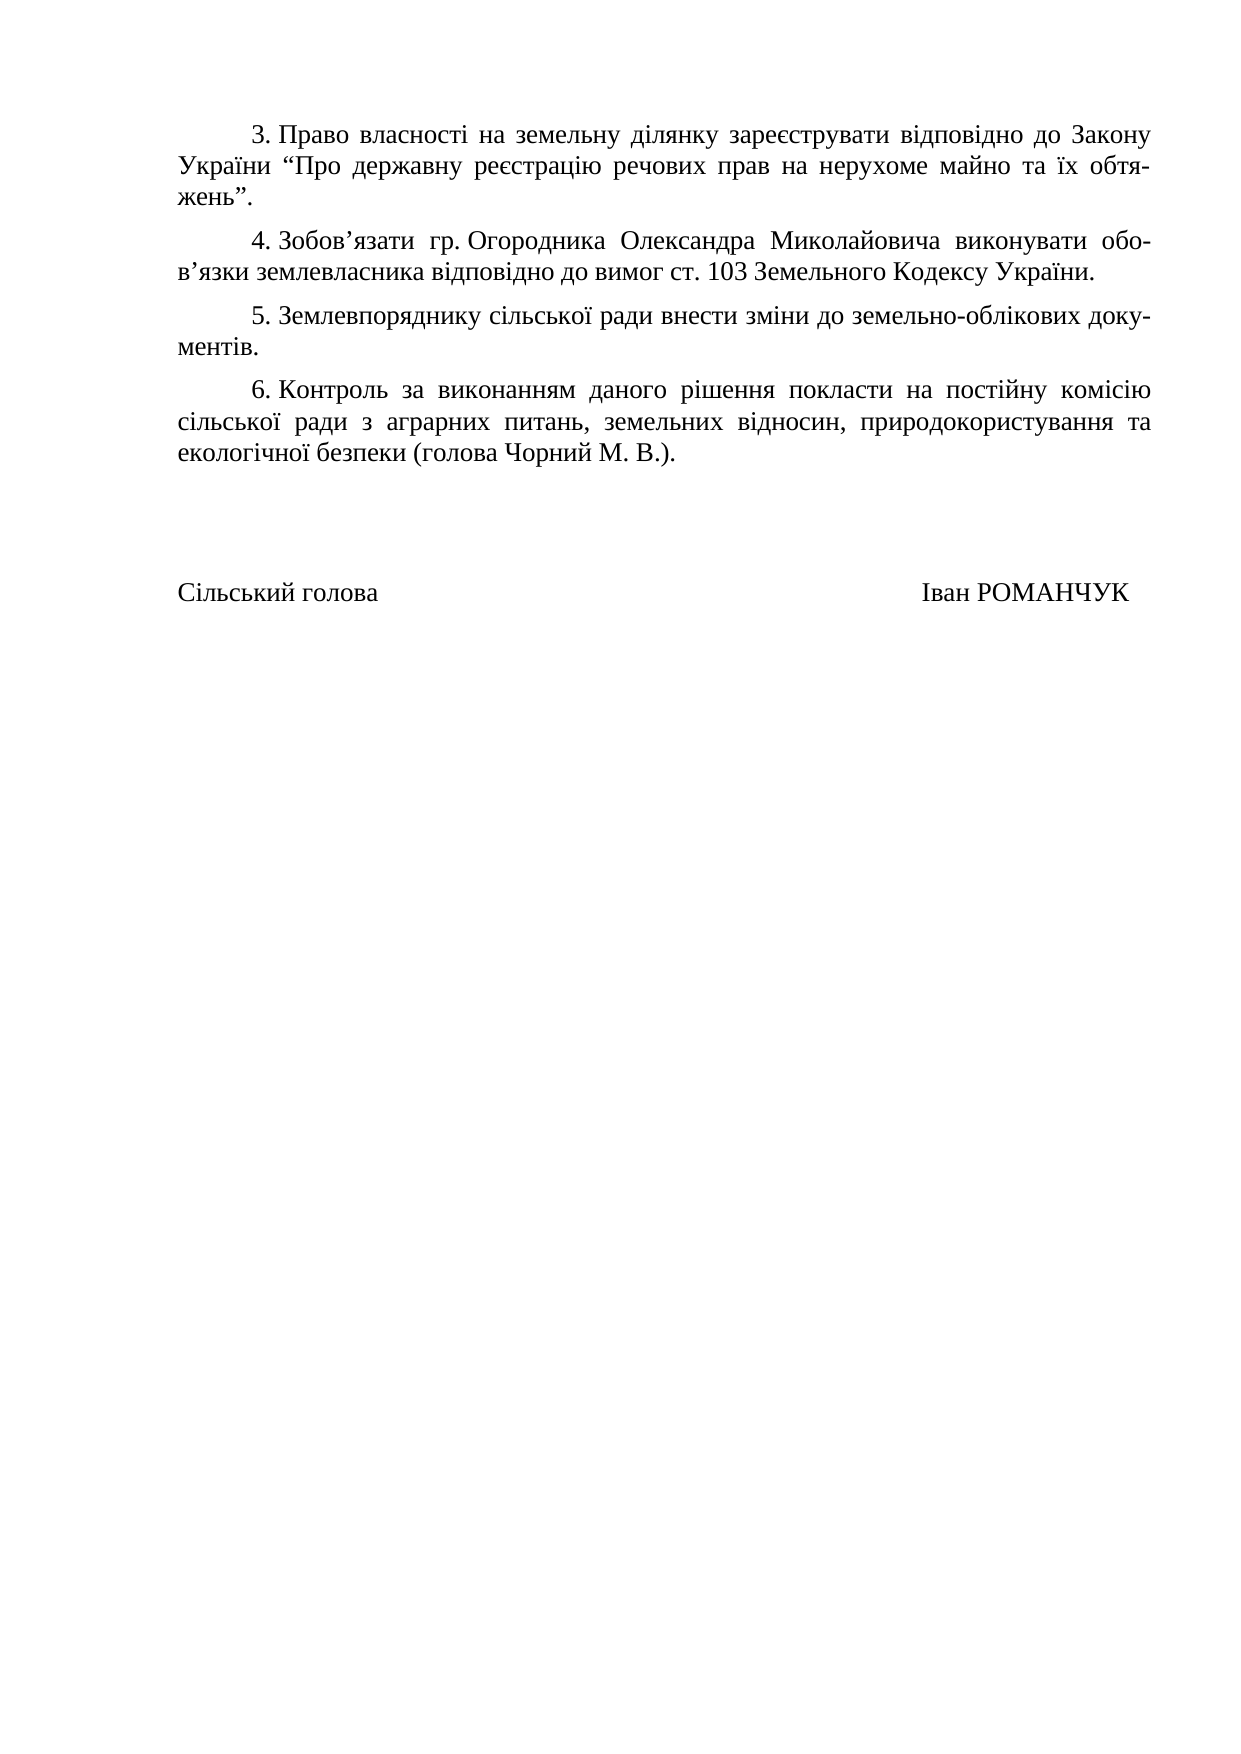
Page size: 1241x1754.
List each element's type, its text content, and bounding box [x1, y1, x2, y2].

text 6. Контроль за виконанням даного рішення покласти на постійну комісію сільської ради з аграрних питань, земельних відносин, природокористування та екологічної безпеки (голова Чорний М. В.). [177, 374, 1152, 467]
text Сільський голова Іван РОМАНЧУК [177, 576, 1152, 607]
text 3. Право власності на земельну ділянку зареєструвати відповідно до Закону України “Про державну реєстрацію речових прав на нерухоме майно та їх обтя-жень”. [177, 118, 1152, 212]
text 4. Зобов’язати гр. Огородника Олександра Миколайовича виконувати обо-в’язки землевласника відповідно до вимог ст. 103 Земельного Кодексу України. [177, 224, 1152, 286]
text 5. Землевпоряднику сільської ради внести зміни до земельно-облікових доку-ментів. [177, 299, 1152, 361]
